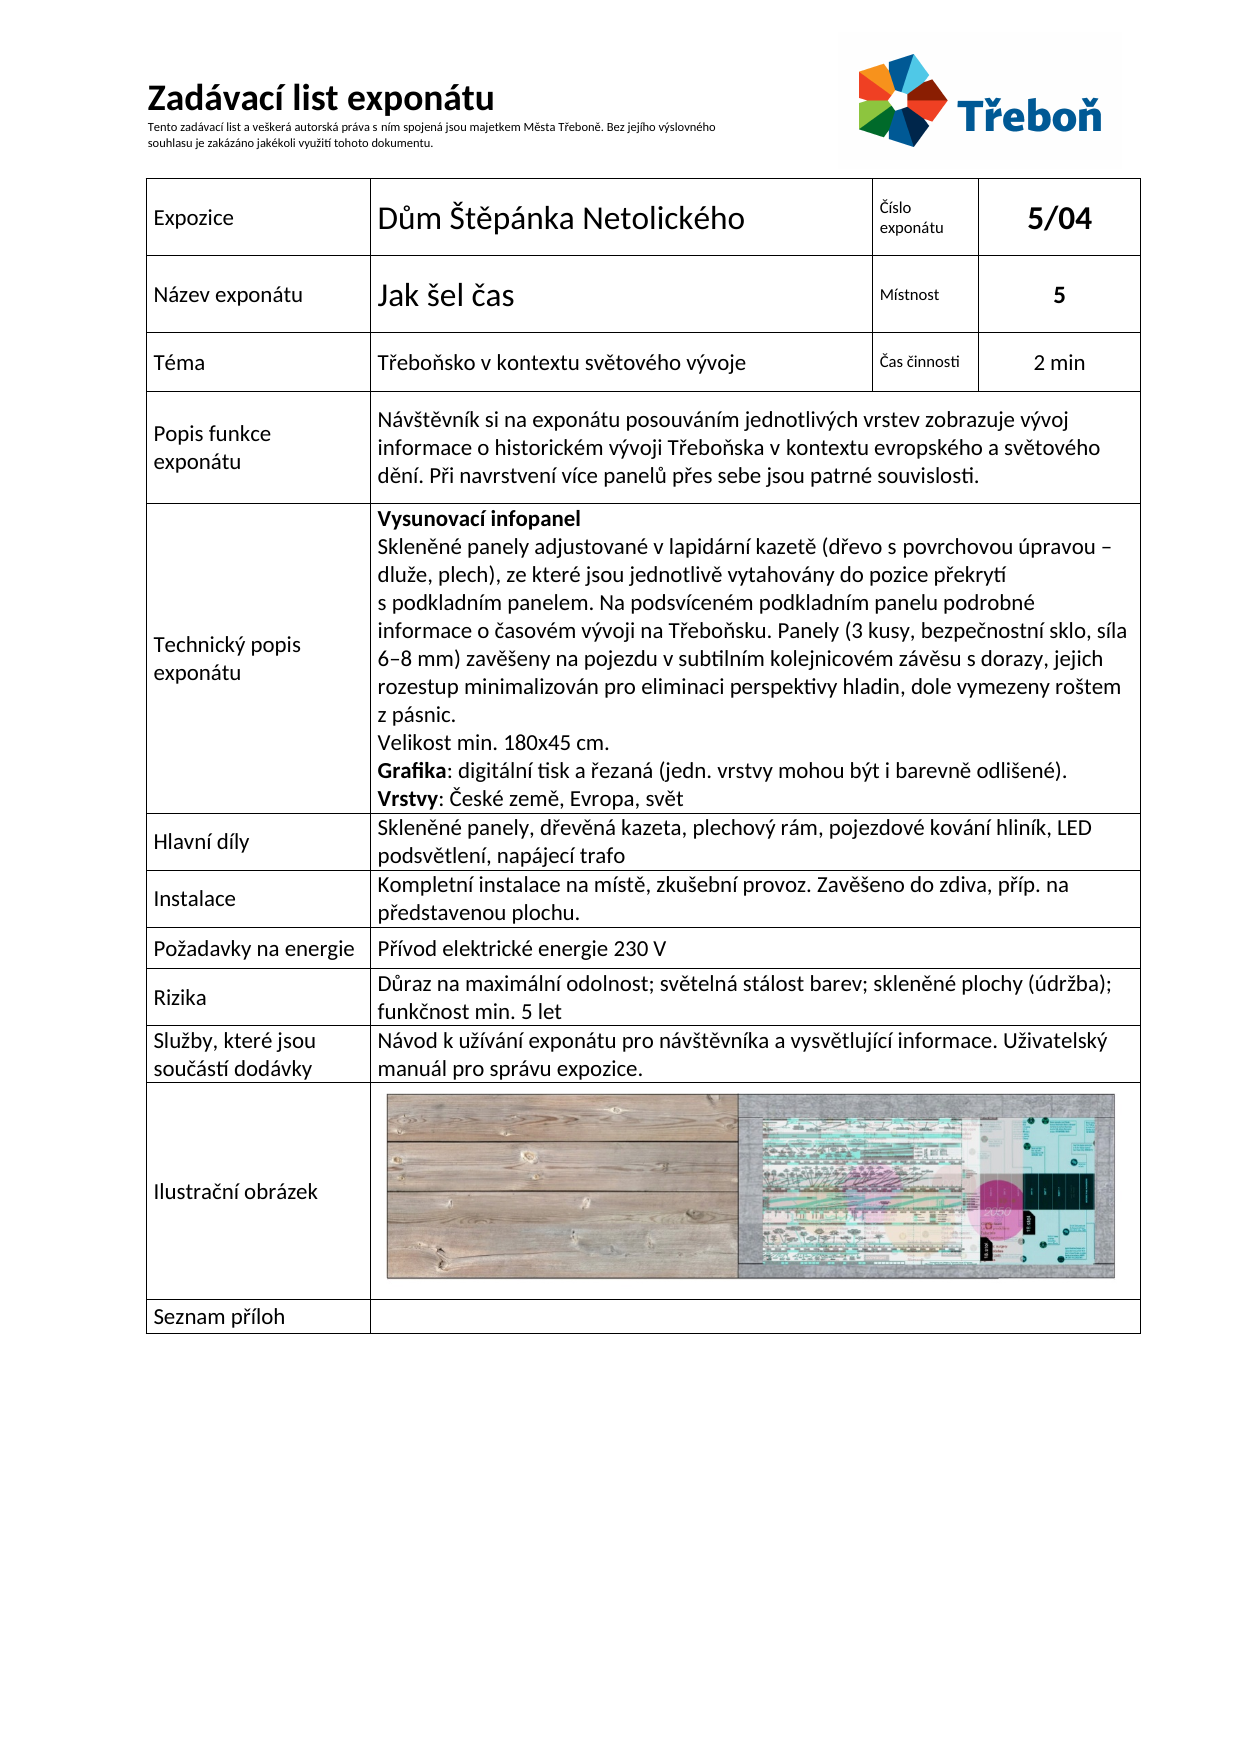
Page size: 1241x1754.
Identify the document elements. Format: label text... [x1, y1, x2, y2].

table_cell Požadavky na energie [147, 928, 370, 968]
table_cell Kompletní instalace na místě, zkušební provoz. Zavěšeno do zdiva, příp. na představenou plochu. [371, 871, 1140, 927]
table_cell Ilustrační obrázek [147, 1083, 370, 1299]
table_header 5/04 [979, 179, 1140, 255]
table_cell 5 [979, 256, 1140, 332]
table_cell Místnost [873, 256, 978, 332]
table_cell Návštěvník si na exponátu posouváním jednotlivých vrstev zobrazuje vývoj informace o historickém vývoji Třeboňska v kontextu evropského a světového dění. Při navrstvení více panelů přes sebe jsou patrné souvislosti. [371, 392, 1140, 503]
table_cell [371, 1083, 377, 1299]
table_cell Jak šel čas [371, 256, 872, 332]
table_cell Skleněné panely, dřevěná kazeta, plechový rám, pojezdové kování hliník, LED podsvětlení, napájecí trafo [371, 814, 1140, 869]
table_header Dům Štěpánka Netolického [371, 179, 872, 255]
table_cell Rizika [147, 969, 370, 1025]
table_cell Přívod elektrické energie 230 V [371, 928, 1140, 968]
table_header Číslo exponátu [873, 179, 978, 255]
table_cell Seznam příloh [147, 1300, 370, 1333]
picture [837, 32, 1123, 169]
table_cell Hlavní díly [147, 814, 370, 869]
picture [377, 1083, 1130, 1299]
table_cell Čas činnosti [873, 333, 978, 391]
table_cell 2 min [979, 333, 1140, 391]
table_cell Důraz na maximální odolnost; světelná stálost barev; skleněné plochy (údržba); funkčnost min. 5 let [371, 969, 1140, 1025]
table_cell Vysunovací infopanel Skleněné panely adjustované v lapidární kazetě (dřevo s povrchovou úpravou – dluže, plech), ze které jsou jednotlivě vytahovány do pozice překrytí s podkladním panelem. Na podsvíceném podkladním panelu podrobné informace o časovém vývoji na Třeboňsku. Panely (3 kusy, bezpečnostní sklo, síla 6–8 mm) zavěšeny na pojezdu v subtilním kolejnicovém závěsu s dorazy, jejich rozestup minimalizován pro eliminaci perspektivy hladin, dole vymezeny roštem z pásnic. Velikost min. 180x45 cm. Grafika: digitální tisk a řezaná (jedn. vrstvy mohou být i barevně odlišené). Vrstvy: České země, Evropa, svět [371, 504, 1140, 812]
table_cell Technický popis exponátu [147, 504, 370, 812]
table_cell [371, 1300, 1140, 1333]
table_cell Název exponátu [147, 256, 370, 332]
table_cell [1130, 1083, 1140, 1299]
table_cell Instalace [147, 871, 370, 927]
table_cell Popis funkce exponátu [147, 392, 370, 503]
table_cell Třeboňsko v kontextu světového vývoje [371, 333, 872, 391]
table_header Expozice [147, 179, 370, 255]
table_cell Návod k užívání exponátu pro návštěvníka a vysvětlující informace. Uživatelský manuál pro správu expozice. [371, 1026, 1140, 1082]
table_cell Služby, které jsou součástí dodávky [147, 1026, 370, 1082]
table_cell Téma [147, 333, 370, 391]
